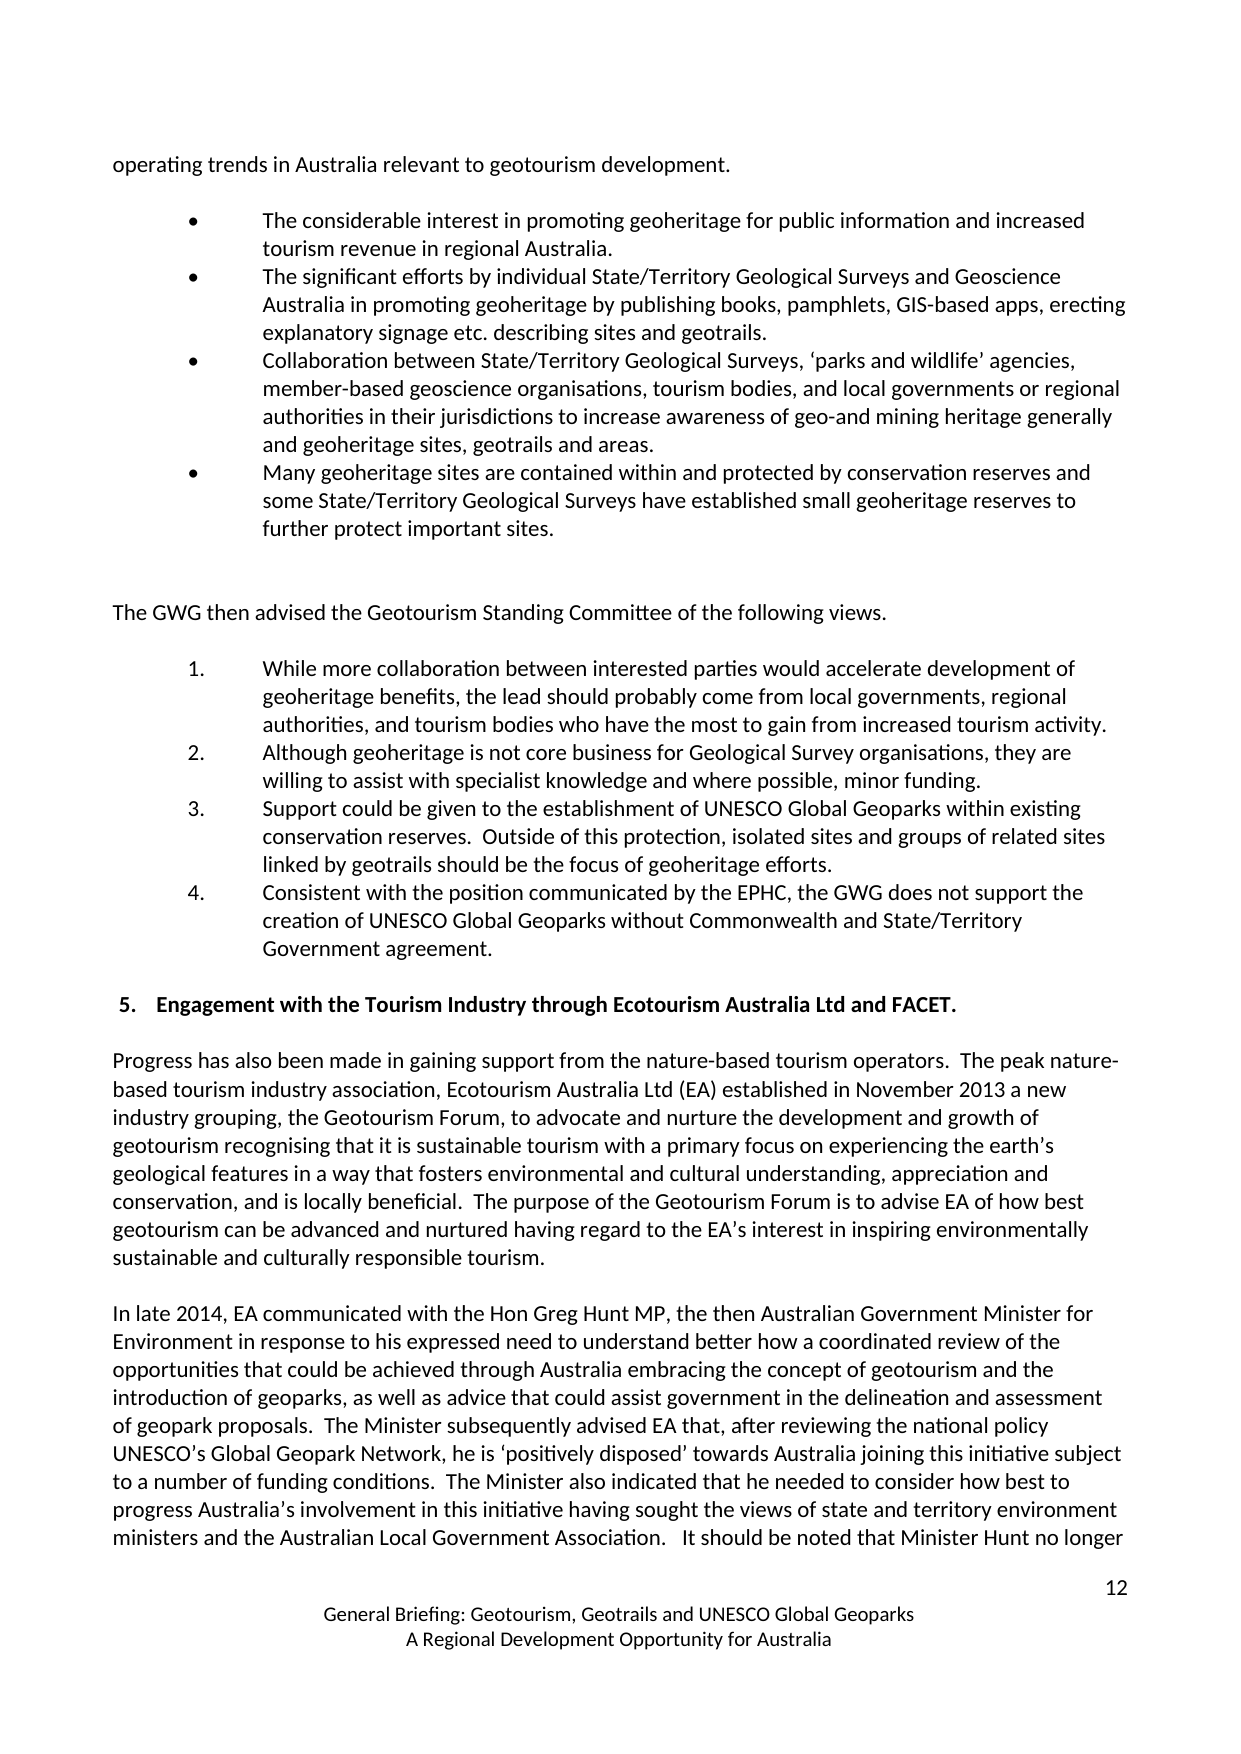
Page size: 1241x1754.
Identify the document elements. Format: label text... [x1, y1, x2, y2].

text • The significant efforts by individual State/Territory Geological Surveys and Geoscience Australia in promoting geoheritage by publishing books, pamphlets, GIS-based apps, erecting explanatory signage etc. describing sites and geotrails. [187, 262, 1128, 346]
text • Collaboration between State/Territory Geological Surveys, ‘parks and wildlife’ agencies, member-based geoscience organisations, tourism bodies, and local governments or regional authorities in their jurisdictions to increase awareness of geo-and mining heritage generally and geoheritage sites, geotrails and areas. [187, 346, 1128, 458]
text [112, 1299, 1128, 1551]
text • Many geoheritage sites are contained within and protected by conservation reserves and some State/Territory Geological Surveys have established small geoheritage reserves to further protect important sites. [187, 458, 1128, 542]
text 2. Although geoheritage is not core business for Geological Survey organisations, they are willing to assist with specialist knowledge and where possible, minor funding. [187, 738, 1128, 794]
text The GWG then advised the Geotourism Standing Committee of the following views. [112, 598, 1128, 626]
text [112, 150, 1128, 178]
text 3. Support could be given to the establishment of UNESCO Global Geoparks within existing conservation reserves. Outside of this protection, isolated sites and groups of related sites linked by geotrails should be the focus of geoheritage efforts. [187, 794, 1128, 878]
text • The considerable interest in promoting geoheritage for public information and increased tourism revenue in regional Australia. [187, 206, 1128, 262]
text Progress has also been made in gaining support from the nature-based tourism operators. The peak nature-based tourism industry association, Ecotourism Australia Ltd (EA) established in November 2013 a new industry grouping, the Geotourism Forum, to advocate and nurture the development and growth of geotourism recognising that it is sustainable tourism with a primary focus on experiencing the earth’s geological features in a way that fosters environmental and cultural understanding, appreciation and conservation, and is locally beneficial. The purpose of the Geotourism Forum is to advise EA of how best geotourism can be advanced and nurtured having regard to the EA’s interest in inspiring environmentally sustainable and culturally responsible tourism. [112, 1047, 1128, 1271]
text 4. Consistent with the position communicated by the EPHC, the GWG does not support the creation of UNESCO Global Geoparks without Commonwealth and State/Territory Government agreement. [187, 878, 1128, 963]
text 1. While more collaboration between interested parties would accelerate development of geoheritage benefits, the lead should probably come from local governments, regional authorities, and tourism bodies who have the most to gain from increased tourism activity. [187, 654, 1128, 738]
list Engagement with the Tourism Industry through Ecotourism Australia Ltd and FACET. [119, 991, 1128, 1019]
